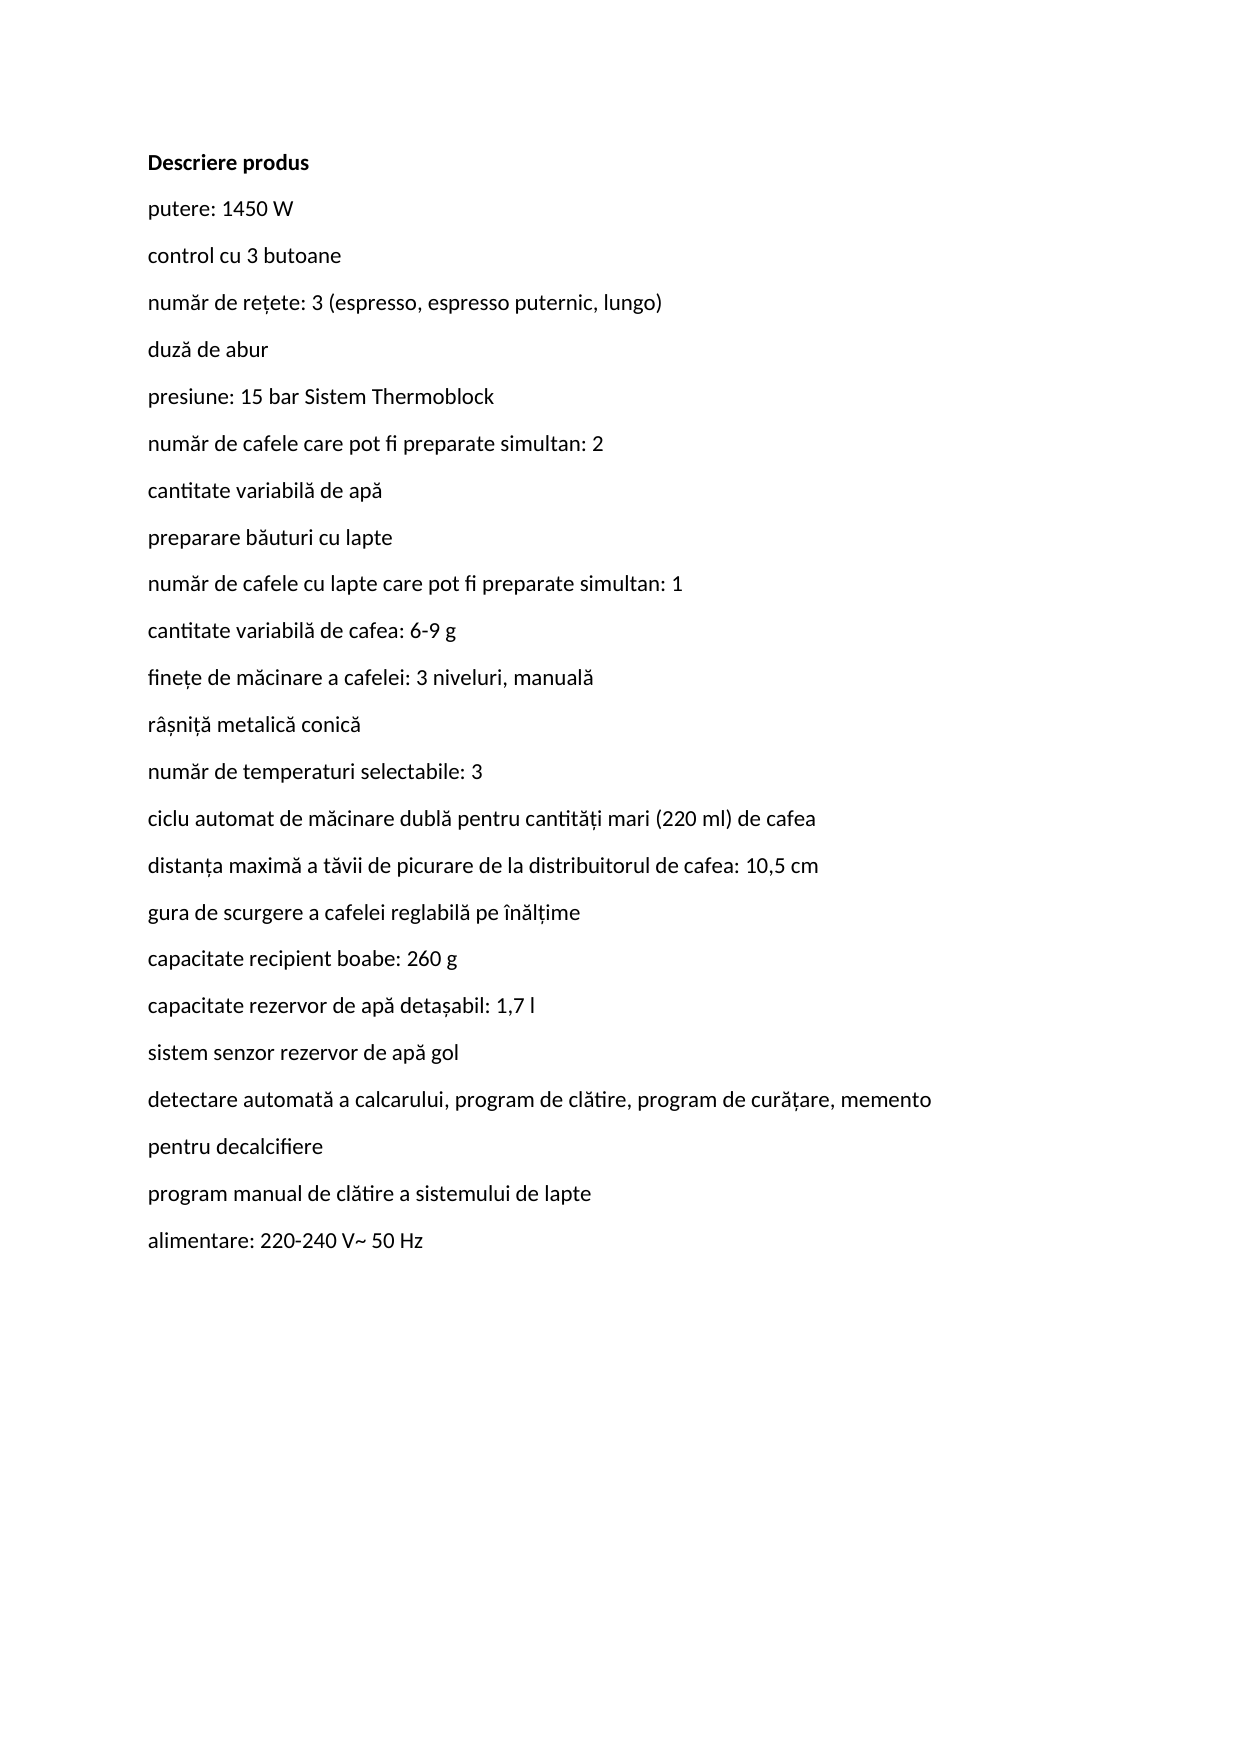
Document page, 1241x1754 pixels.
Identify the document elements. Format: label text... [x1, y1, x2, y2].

text control cu 3 butoane [148, 241, 1093, 269]
text cantitate variabilă de apă [148, 476, 1093, 504]
text cantitate variabilă de cafea: 6-9 g [148, 616, 1093, 644]
text râșniță metalică conică [148, 710, 1093, 738]
text pentru decalcifiere [148, 1132, 1093, 1160]
text detectare automată a calcarului, program de clătire, program de curățare, memento [148, 1085, 1093, 1113]
text distanța maximă a tăvii de picurare de la distribuitorul de cafea: 10,5 cm [148, 851, 1093, 879]
text număr de cafele cu lapte care pot fi preparate simultan: 1 [148, 569, 1093, 597]
text program manual de clătire a sistemului de lapte [148, 1179, 1093, 1207]
text capacitate recipient boabe: 260 g [148, 944, 1093, 972]
text sistem senzor rezervor de apă gol [148, 1038, 1093, 1066]
text preparare băuturi cu lapte [148, 523, 1093, 551]
text presiune: 15 bar Sistem Thermoblock [148, 382, 1093, 410]
text număr de temperaturi selectabile: 3 [148, 757, 1093, 785]
text număr de rețete: 3 (espresso, espresso puternic, lungo) [148, 288, 1093, 316]
text duză de abur [148, 335, 1093, 363]
text număr de cafele care pot fi preparate simultan: 2 [148, 429, 1093, 457]
text gura de scurgere a cafelei reglabilă pe înălțime [148, 898, 1093, 926]
text capacitate rezervor de apă detașabil: 1,7 l [148, 991, 1093, 1019]
text finețe de măcinare a cafelei: 3 niveluri, manuală [148, 663, 1093, 691]
text alimentare: 220-240 V~ 50 Hz [148, 1226, 1093, 1254]
text putere: 1450 W [148, 194, 1093, 222]
text Descriere produs [148, 148, 1093, 176]
text ciclu automat de măcinare dublă pentru cantități mari (220 ml) de cafea [148, 804, 1093, 832]
